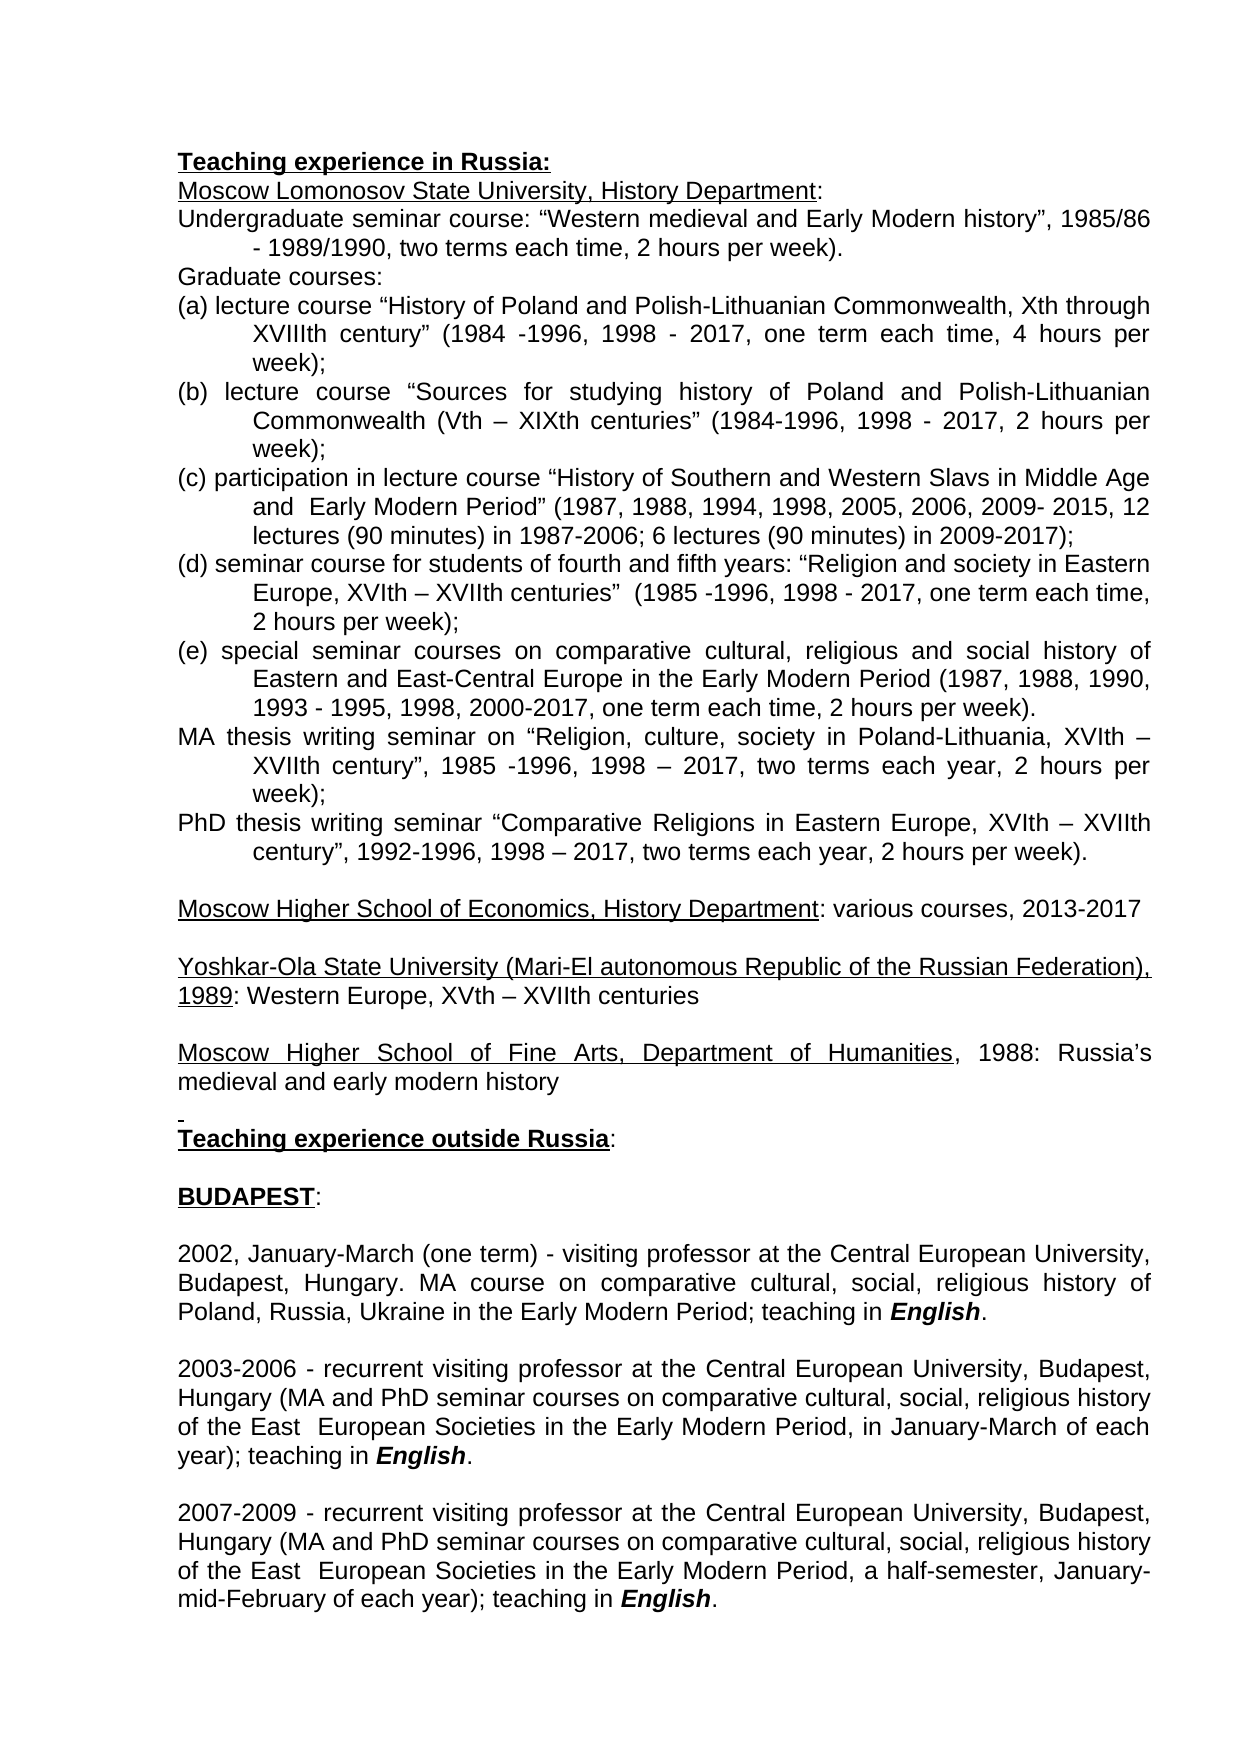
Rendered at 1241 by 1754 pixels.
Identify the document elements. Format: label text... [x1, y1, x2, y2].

text (c) participation in lecture course “History of Southern and Western Slavs in Middle Age and Early Modern Period” (1987, 1988, 1994, 1998, 2005, 2006, 2009- 2015, 12 lectures (90 minutes) in 1987-2006; 6 lectures (90 minutes) in 2009-2017); [177, 463, 1152, 549]
text (e) special seminar courses on comparative cultural, religious and social history of Eastern and East-Central Europe in the Early Modern Period (1987, 1988, 1990, 1993 - 1995, 1998, 2000-2017, one term each time, 2 hours per week). [177, 636, 1152, 722]
text 2003-2006 - recurrent visiting professor at the Central European University, Budapest, Hungary (MA and PhD seminar courses on comparative cultural, social, religious history of the East European Societies in the Early Modern Period, in January-March of each year); teaching in English. [177, 1354, 1152, 1469]
text , History Department: [177, 176, 1152, 204]
text 2002, January-March (one term) - visiting professor at the Central European University, Budapest, Hungary. MA course on comparative cultural, social, religious history of Poland, Russia, Ukraine in the Early Modern Period; teaching in English. [177, 1239, 1152, 1326]
text Moscow Higher School of Economics, History Department: various courses, 2013-2017 [177, 894, 1152, 923]
text Yoshkar-Ola State University (Mari-El autonomous Republic of the Russian Federation), 1989: Western Europe, XVth – XVIIth centuries [177, 978, 1152, 1009]
text Graduate courses: [177, 262, 1152, 291]
text MA thesis writing seminar on “Religion, culture, society in Poland-Lithuania, XVIth – XVIIth century”, 1985 -1996, 1998 – 2017, two terms each year, 2 hours per week); [177, 722, 1152, 808]
text (d) seminar course for students of fourth and fifth years: “Religion and society in Eastern Europe, XVIth – XVIIth centuries” (1985 -1996, 1998 - 2017, one term each time, 2 hours per week); [177, 549, 1152, 636]
text (a) lecture course “History of Poland and Polish-Lithuanian Commonwealth, Xth through XVIIIth century” (1984 -1996, 1998 - 2017, one term each time, 4 hours per week); [177, 291, 1152, 377]
text Undergraduate seminar course: “Western medieval and Early Modern history”, 1985/86 - 1989/1990, two terms each time, 2 hours per week). [177, 204, 1152, 262]
text Teaching experience outside : [177, 1124, 1152, 1153]
text Yoshkar-Ola State University (Mari-El autonomous Republic of the Russian Federation), 1989: Western Europe, XVth – XVIIth centuries [177, 952, 1152, 977]
text (b) lecture course “Sources for studying history of Poland and Polish-Lithuanian Commonwealth (Vth – XIXth centuries” (1984-1996, 1998 - 2017, 2 hours per week); [177, 377, 1152, 463]
text Teaching experience in : [177, 147, 1152, 176]
text 2007-2009 - recurrent visiting professor at the Central European University, Budapest, Hungary (MA and PhD seminar courses on comparative cultural, social, religious history of the East European Societies in the Early Modern Period, a half-semester, January-mid-February of each year); teaching in English. [177, 1498, 1152, 1613]
text BUDAPEST: [177, 1182, 1152, 1211]
text Moscow Higher School of Fine Arts, Department of Humanities, 1988: Russia’s medieval and early modern history [177, 1038, 1152, 1096]
text PhD thesis writing seminar “Comparative Religions in Eastern Europe, XVIth – XVIIth century”, 1992-1996, 1998 – 2017, two terms each year, 2 hours per week). [177, 808, 1152, 866]
